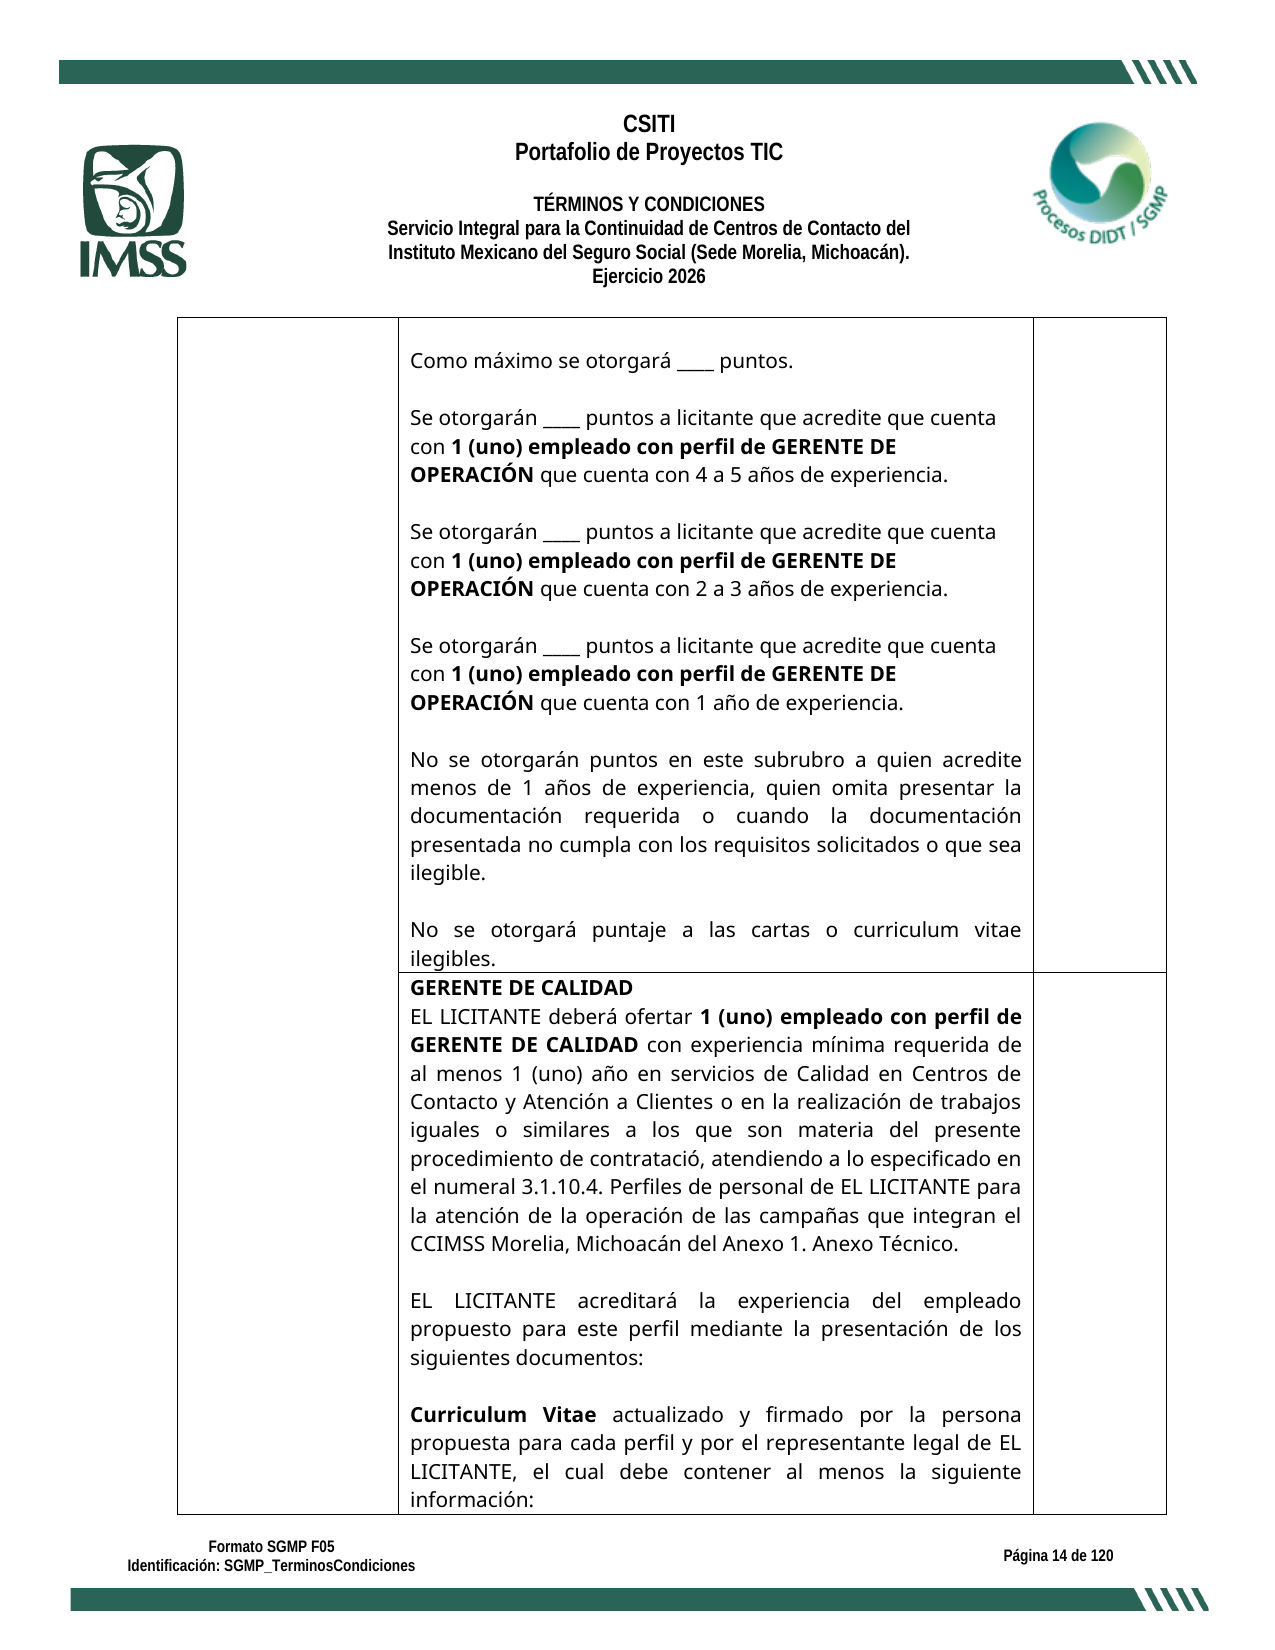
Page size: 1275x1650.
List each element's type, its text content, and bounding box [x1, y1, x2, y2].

picture [78, 143, 187, 277]
table_cell [1034, 973, 1166, 1514]
table_cell [1034, 318, 1166, 972]
picture [70, 1588, 1209, 1611]
picture [1030, 118, 1169, 245]
picture [59, 60, 1197, 84]
